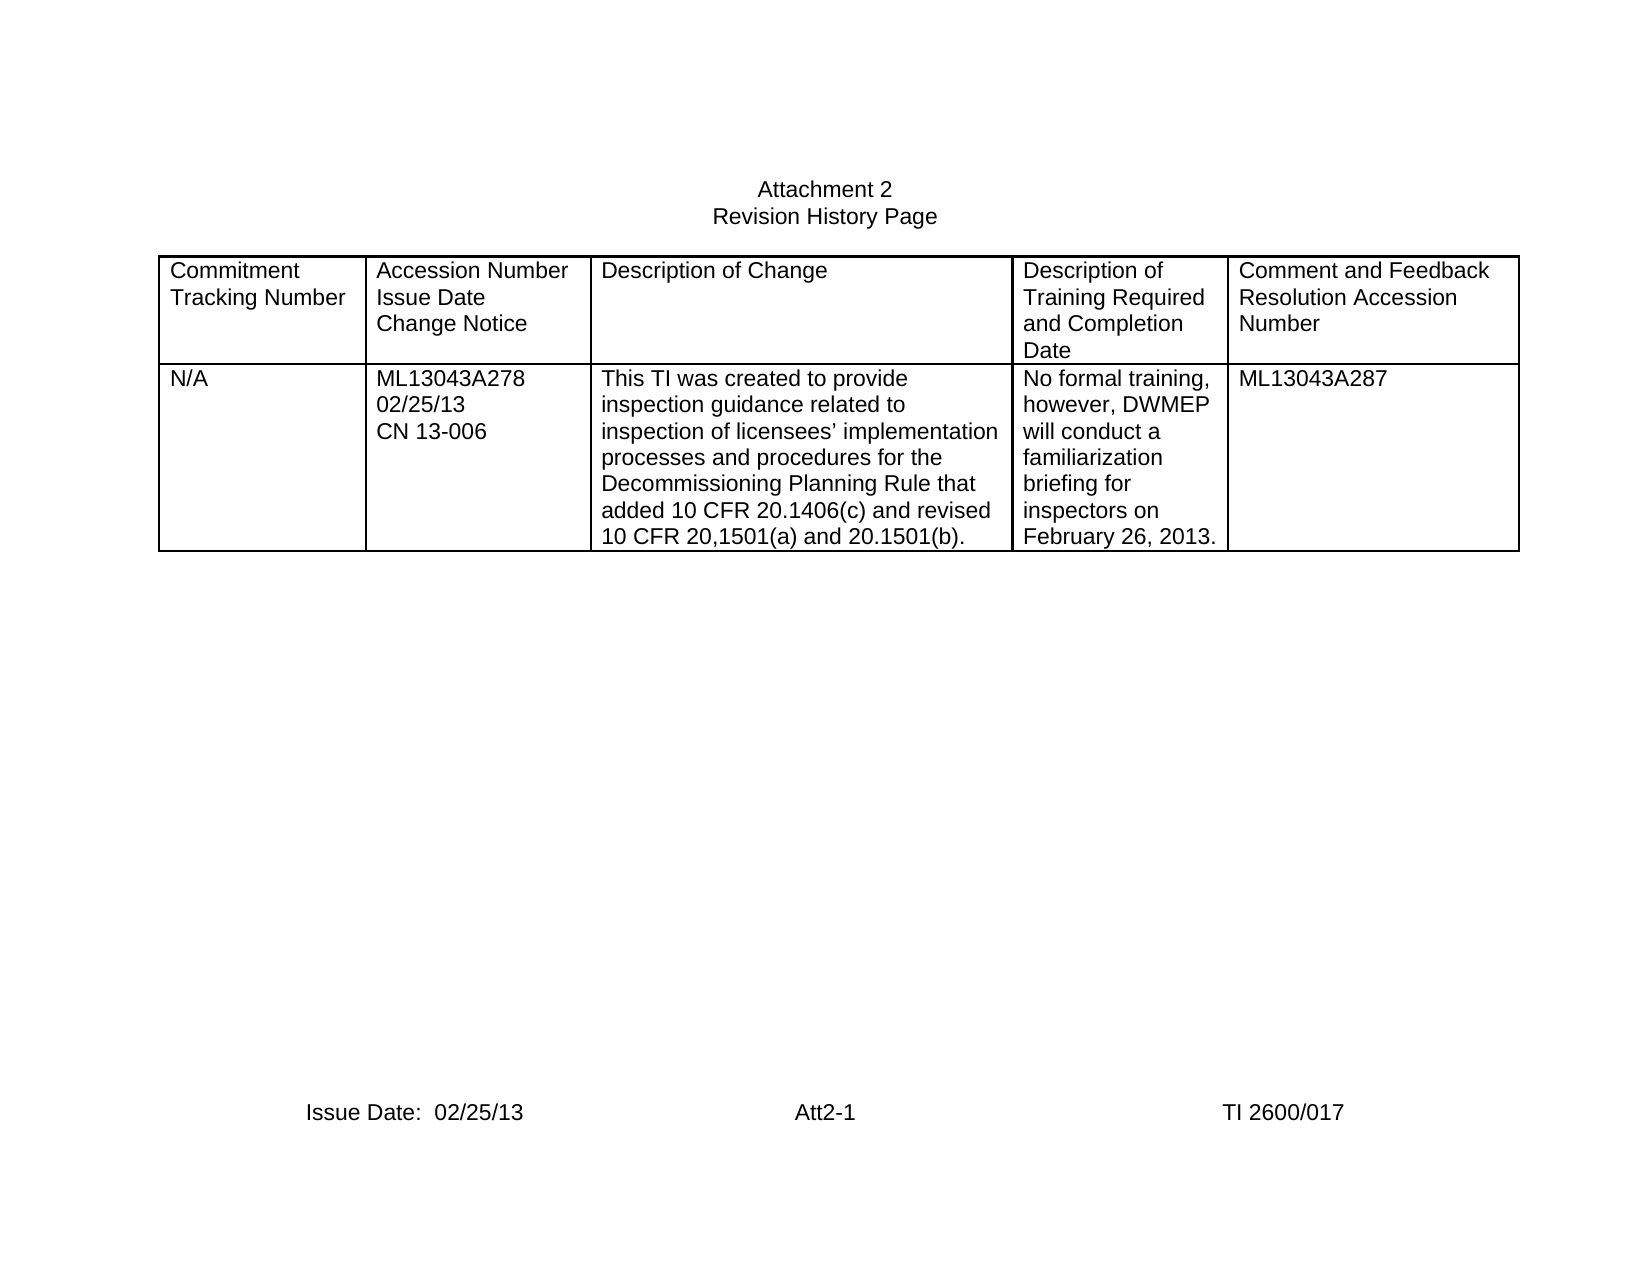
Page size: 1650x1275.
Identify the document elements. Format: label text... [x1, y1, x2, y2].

table_header Commitment Tracking Number [160, 258, 365, 363]
table_cell No formal training, however, DWMEP will conduct a familiarization briefing for inspectors on February 26, 2013. [1014, 365, 1227, 549]
table_cell ML13043A287 [1229, 365, 1518, 549]
table_header Description of Training Required and Completion Date [1014, 258, 1227, 363]
text Revision History Page [150, 203, 1500, 229]
table_header Comment and Feedback Resolution Accession Number [1229, 258, 1518, 363]
table_cell N/A [160, 365, 365, 549]
table_header Description of Change [592, 258, 1011, 363]
text Attachment 2 [150, 176, 1500, 203]
table_header Accession Number Issue Date Change Notice [367, 258, 590, 363]
table_cell ML13043A278 02/25/13 CN 13-006 [367, 365, 590, 549]
table_cell This TI was created to provide inspection guidance related to inspection of licensees’ implementation processes and procedures for the Decommissioning Planning Rule that added 10 CFR 20.1406(c) and revised 10 CFR 20,1501(a) and 20.1501(b). [592, 365, 1011, 549]
